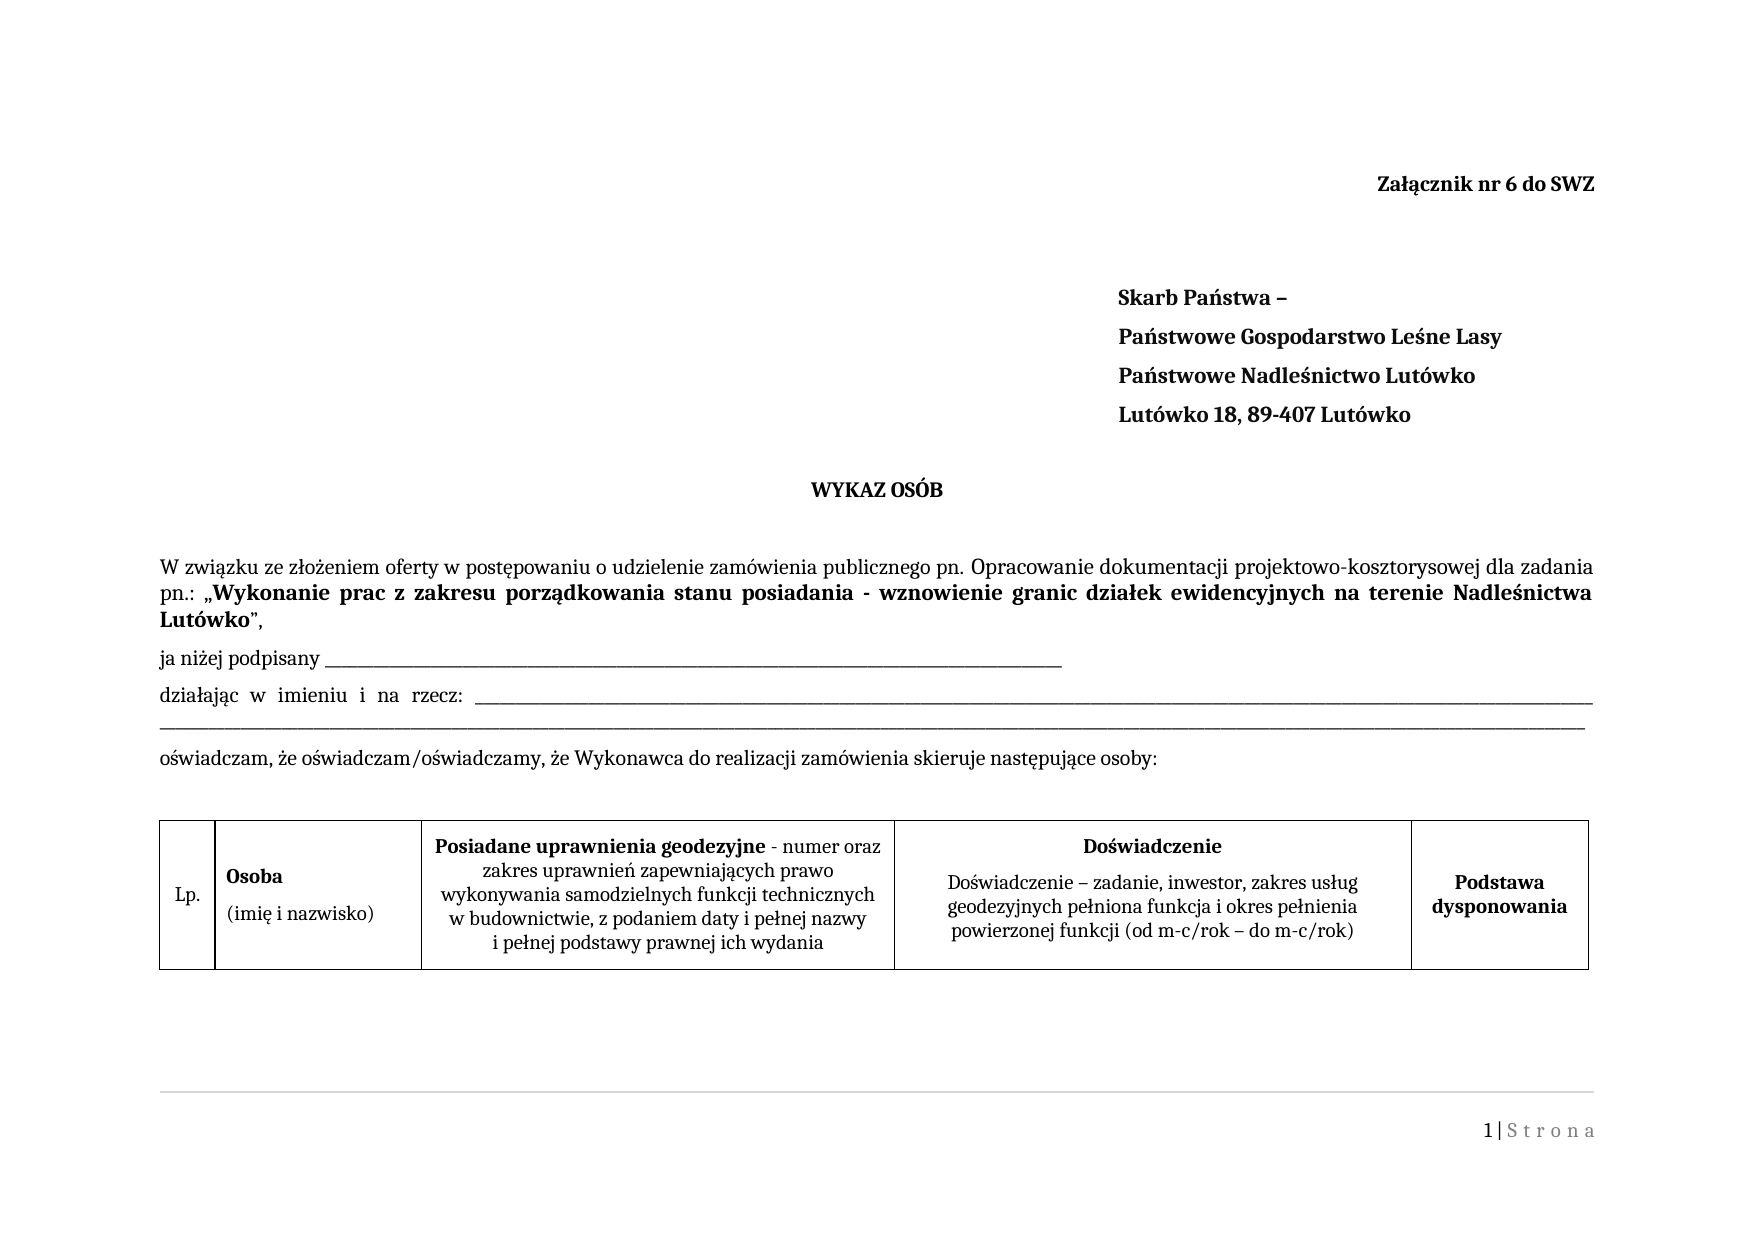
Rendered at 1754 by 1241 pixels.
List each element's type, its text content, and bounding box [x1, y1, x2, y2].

text Państwowe Gospodarstwo Leśne Lasy [159, 324, 1594, 350]
text Państwowe Nadleśnictwo Lutówko [159, 363, 1594, 389]
text Lutówko 18, 89-407 Lutówko [159, 402, 1594, 428]
table_header Posiadane uprawnienia geodezyjne - numer oraz zakres uprawnień zapewniających prawo wykonywania samodzielnych funkcji technicznych w budownictwie, z podaniem daty i pełnej nazwy i pełnej podstawy prawnej ich wydania [422, 821, 894, 969]
text oświadczam, że oświadczam/oświadczamy, że Wykonawca do realizacji zamówienia skieruje następujące osoby: [159, 746, 1594, 771]
text ja niżej podpisany ___________________________________________________________________________________________ [159, 645, 1594, 670]
text W związku ze złożeniem oferty w postępowaniu o udzielenie zamówienia publicznego pn. Opracowanie dokumentacji projektowo-kosztorysowej dla zadania pn.: „Wykonanie prac z zakresu porządkowania stanu posiadania - wznowienie granic działek ewidencyjnych na terenie Nadleśnictwa Lutówko”, [159, 554, 1594, 633]
table_header Osoba (imię i nazwisko) [216, 821, 421, 969]
table_header Doświadczenie Doświadczenie – zadanie, inwestor, zakres usług geodezyjnych pełniona funkcja i okres pełnienia powierzonej funkcji (od m-c/rok – do m-c/rok) [895, 821, 1411, 969]
table_header Podstawa dysponowania [1412, 821, 1588, 969]
text działając w imieniu i na rzecz: __________________________________________________________________________________________________________________________________________ ________________________________________________________________________________________________________________________________________________________________________________ [159, 683, 1594, 733]
table_header Lp. [160, 821, 214, 969]
text Skarb Państwa – [159, 285, 1594, 311]
text WYKAZ OSÓB [159, 478, 1594, 503]
text Załącznik nr 6 do SWZ [159, 172, 1594, 197]
